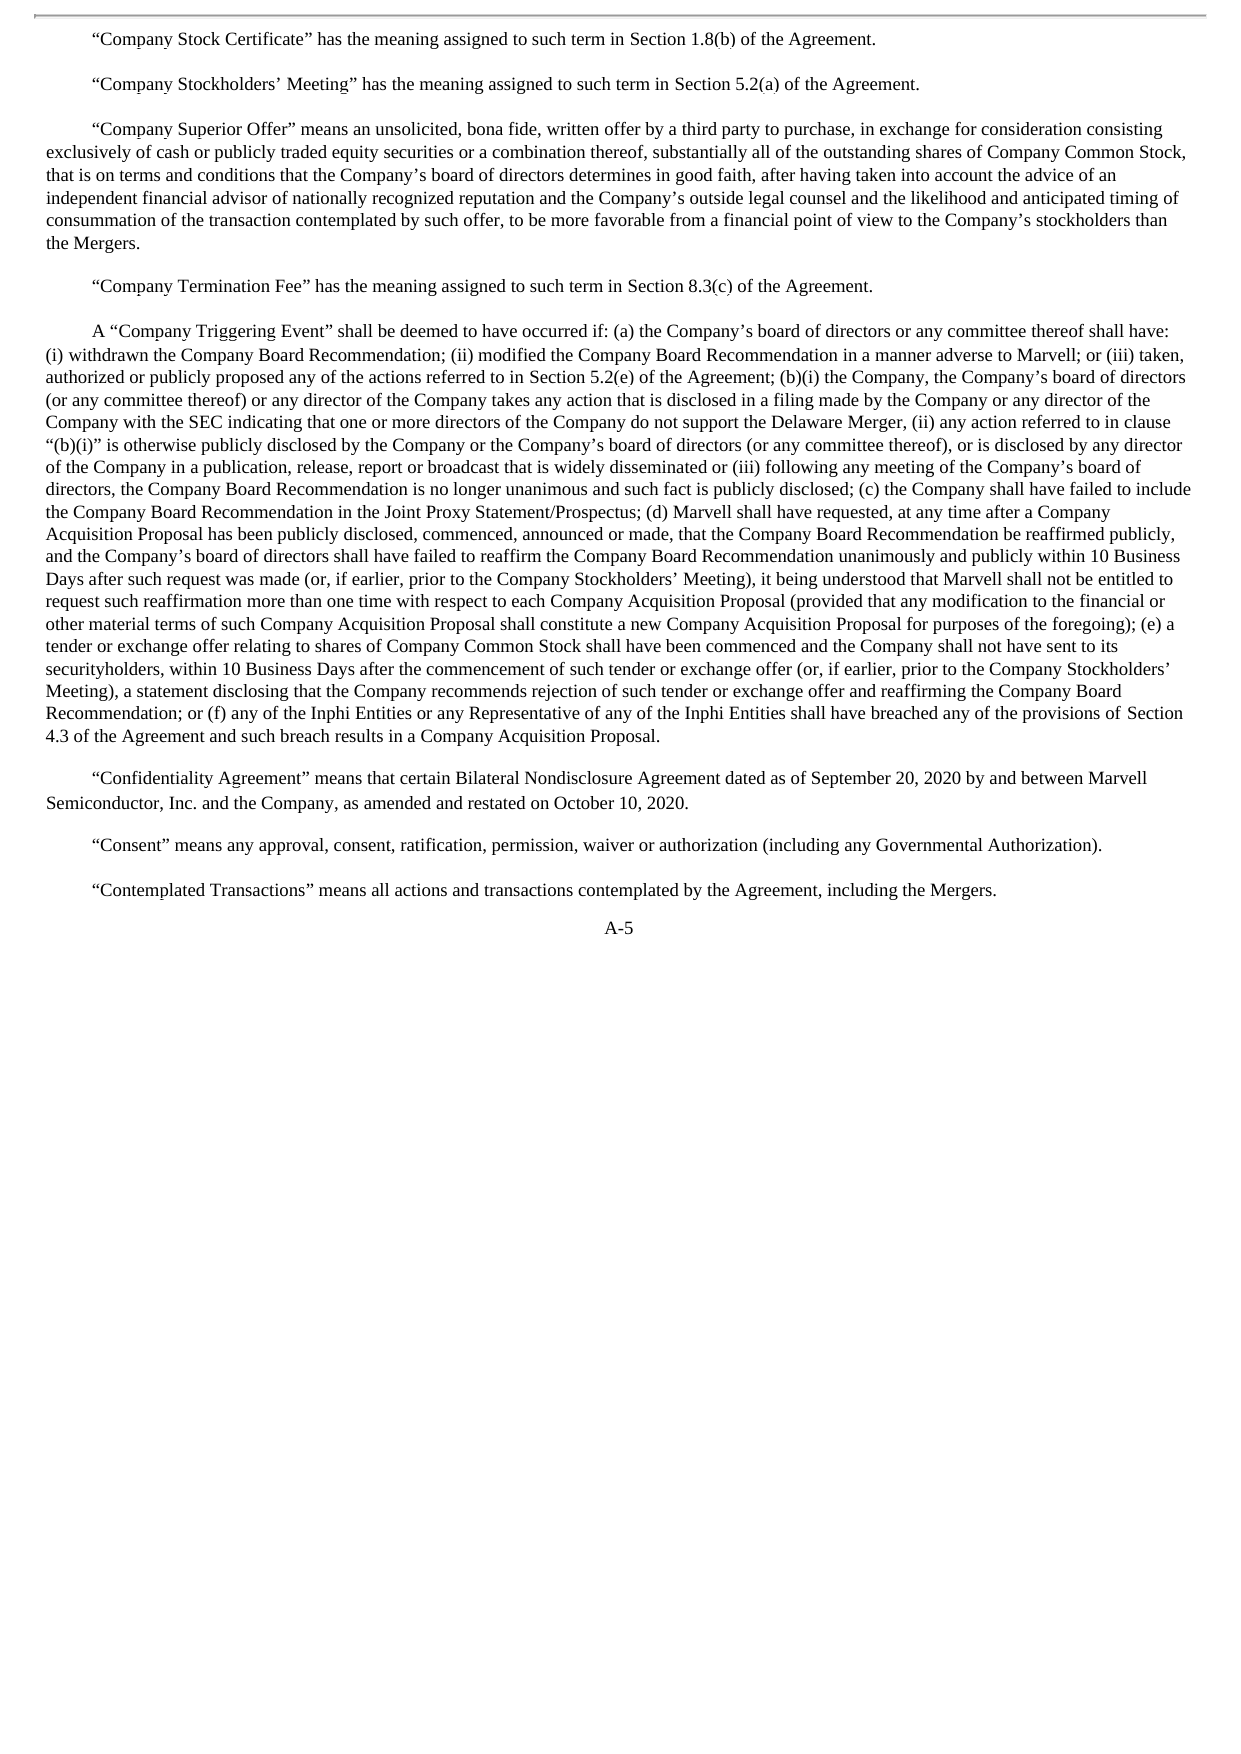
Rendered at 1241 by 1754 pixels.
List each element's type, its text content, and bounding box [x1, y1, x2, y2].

text “Company Termination Fee” has the meaning assigned to such term in Section 8.3(c) of the Agreement. [92, 274, 1192, 296]
list withdrawn the Company Board Recommendation; (ii) modified the Company Board Recommendation in a manner adverse to Marvell; or (iii) taken, authorized or publicly proposed any of the actions referred to in Section 5.2(e) of the Agreement; (b)(i) the Company, the Company’s board of directors (or any committee thereof) or any director of the Company takes any action that is disclosed in a filing made by the Company or any director of the Company with the SEC indicating that one or more directors of the Company do not support the Delaware Merger, (ii) any action referred to in clause “(b)(i)” is otherwise publicly disclosed by the Company or the Company’s board of directors (or any committee thereof), or is disclosed by any director of the Company in a publication, release, report or broadcast that is widely disseminated or (iii) following any meeting of the Company’s board of directors, the Company Board Recommendation is no longer unanimous and such fact is publicly disclosed; (c) the Company shall have failed to include the Company Board Recommendation in the Joint Proxy Statement/Prospectus; (d) Marvell shall have requested, at any time after a Company Acquisition Proposal has been publicly disclosed, commenced, announced or made, that the Company Board Recommendation be reaffirmed publicly, and the Company’s board of directors shall have failed to reaffirm the Company Board Recommendation unanimously and publicly within 10 Business Days after such request was made (or, if earlier, prior to the Company Stockholders’ Meeting), it being understood that Marvell shall not be entitled to request such reaffirmation more than one time with respect to each Company Acquisition Proposal (provided that any modification to the financial or other material terms of such Company Acquisition Proposal shall constitute a new Company Acquisition Proposal for purposes of the foregoing); (e) a tender or exchange offer relating to shares of Company Common Stock shall have been commenced and the Company shall not have sent to its securityholders, within 10 Business Days after the commencement of such tender or exchange offer (or, if earlier, prior to the Company Stockholders’ Meeting), a statement disclosing that the Company recommends rejection of such tender or exchange offer and reaffirming the Company Board Recommendation; or (f) any of the Inphi Entities or any Representative of any of the Inphi Entities shall have breached any of the provisions of Section 4.3 of the Agreement and such breach results in a Company Acquisition Proposal. [45, 344, 1192, 746]
text “Company Stock Certificate” has the meaning assigned to such term in Section 1.8(b) of the Agreement. [92, 28, 1192, 50]
text “Company Stockholders’ Meeting” has the meaning assigned to such term in Section 5.2(a) of the Agreement. [92, 73, 1192, 95]
text A-5 [604, 917, 1192, 938]
text A “Company Triggering Event” shall be deemed to have occurred if: (a) the Company’s board of directors or any committee thereof shall have: [92, 319, 1192, 341]
text “Consent” means any approval, consent, ratification, permission, waiver or authorization (including any Governmental Authorization). [92, 834, 1192, 856]
text “Confidentiality Agreement” means that certain Bilateral Nondisclosure Agreement dated as of September 20, 2020 by and between Marvell Semiconductor, Inc. and the Company, as amended and restated on October 10, 2020. [46, 767, 1149, 813]
picture [34, 14, 1207, 19]
text “Contemplated Transactions” means all actions and transactions contemplated by the Agreement, including the Mergers. [92, 879, 1192, 901]
text “Company Superior Offer” means an unsolicited, bona fide, written offer by a third party to purchase, in exchange for consideration consisting exclusively of cash or publicly traded equity securities or a combination thereof, substantially all of the outstanding shares of Company Common Stock, that is on terms and conditions that the Company’s board of directors determines in good faith, after having taken into account the advice of an independent financial advisor of nationally recognized reputation and the Company’s outside legal counsel and the likelihood and anticipated timing of consummation of the transaction contemplated by such offer, to be more favorable from a financial point of view to the Company’s stockholders than the Mergers. [46, 118, 1188, 254]
